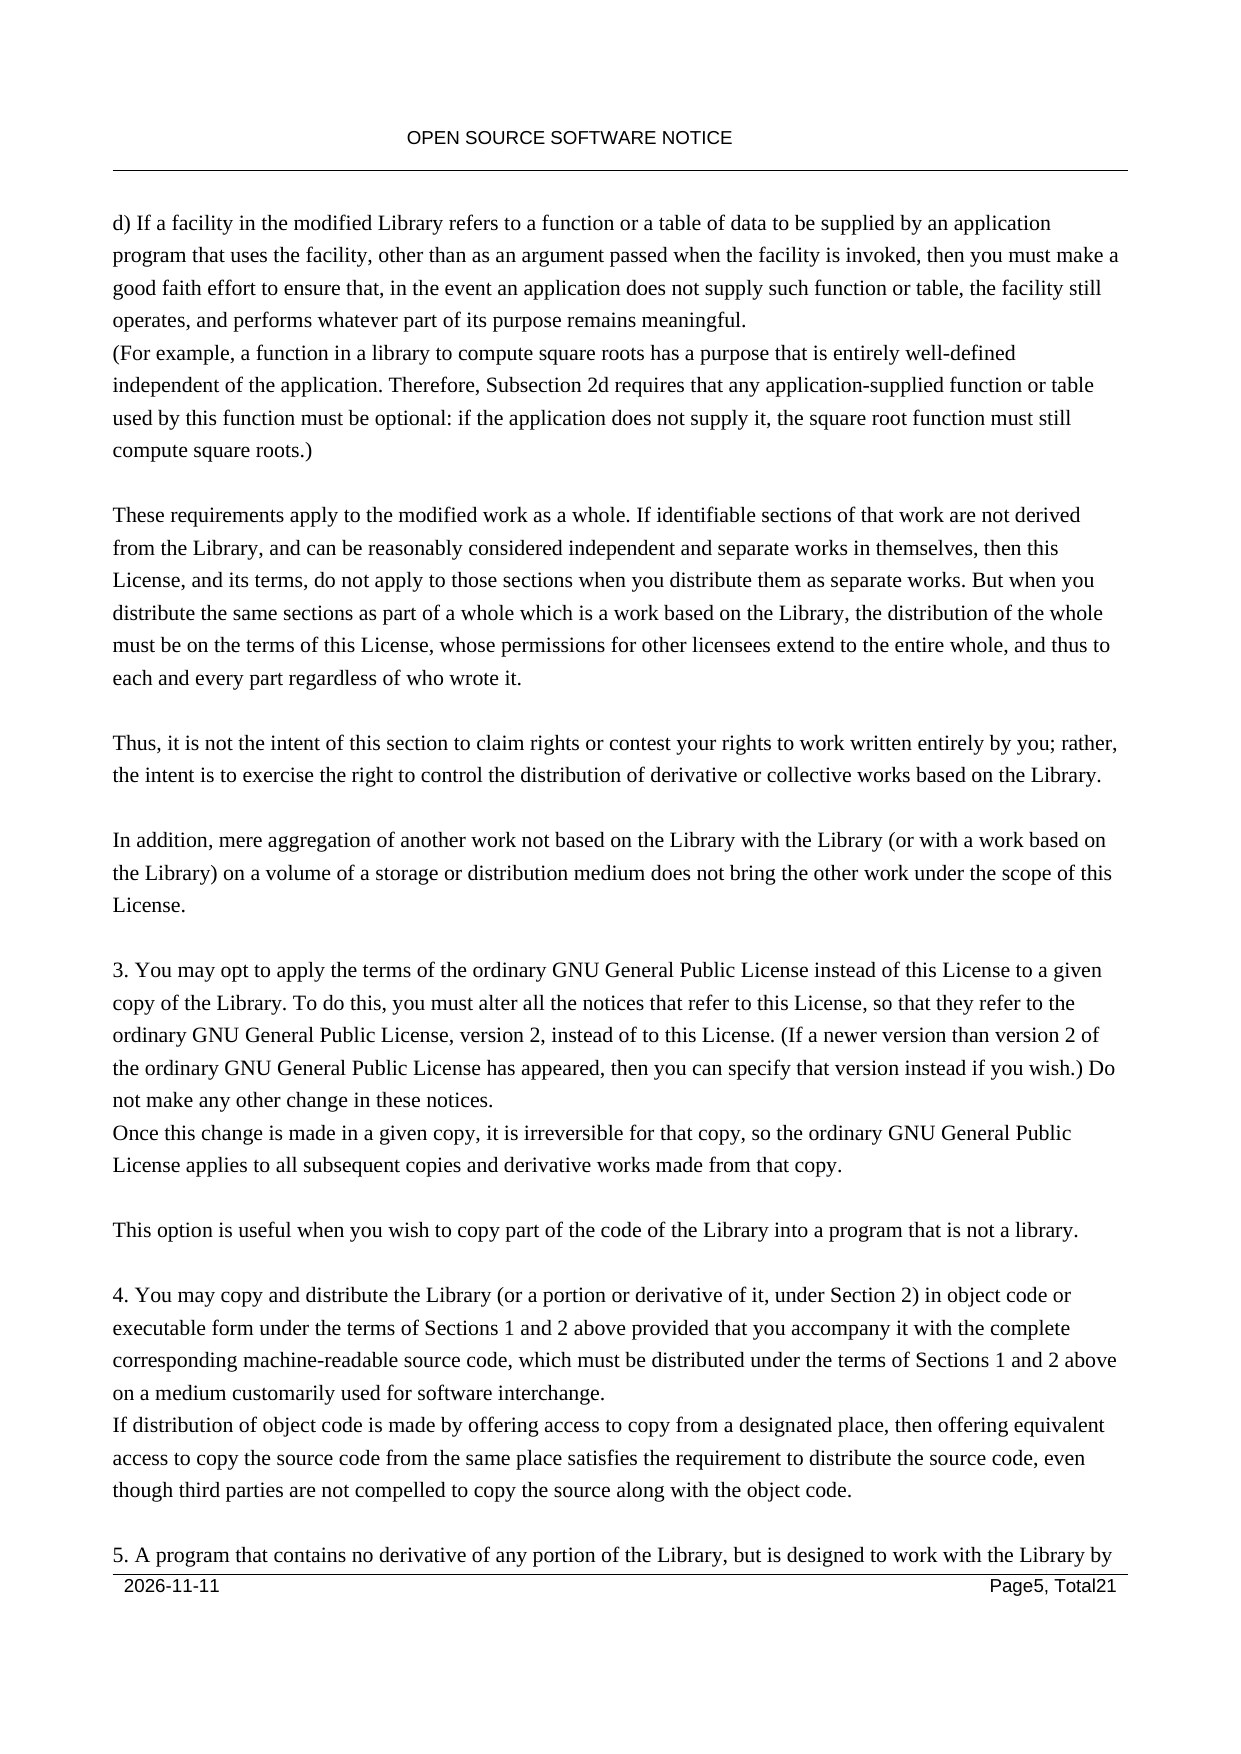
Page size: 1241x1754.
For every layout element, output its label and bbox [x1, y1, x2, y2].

text [112, 206, 1128, 1571]
